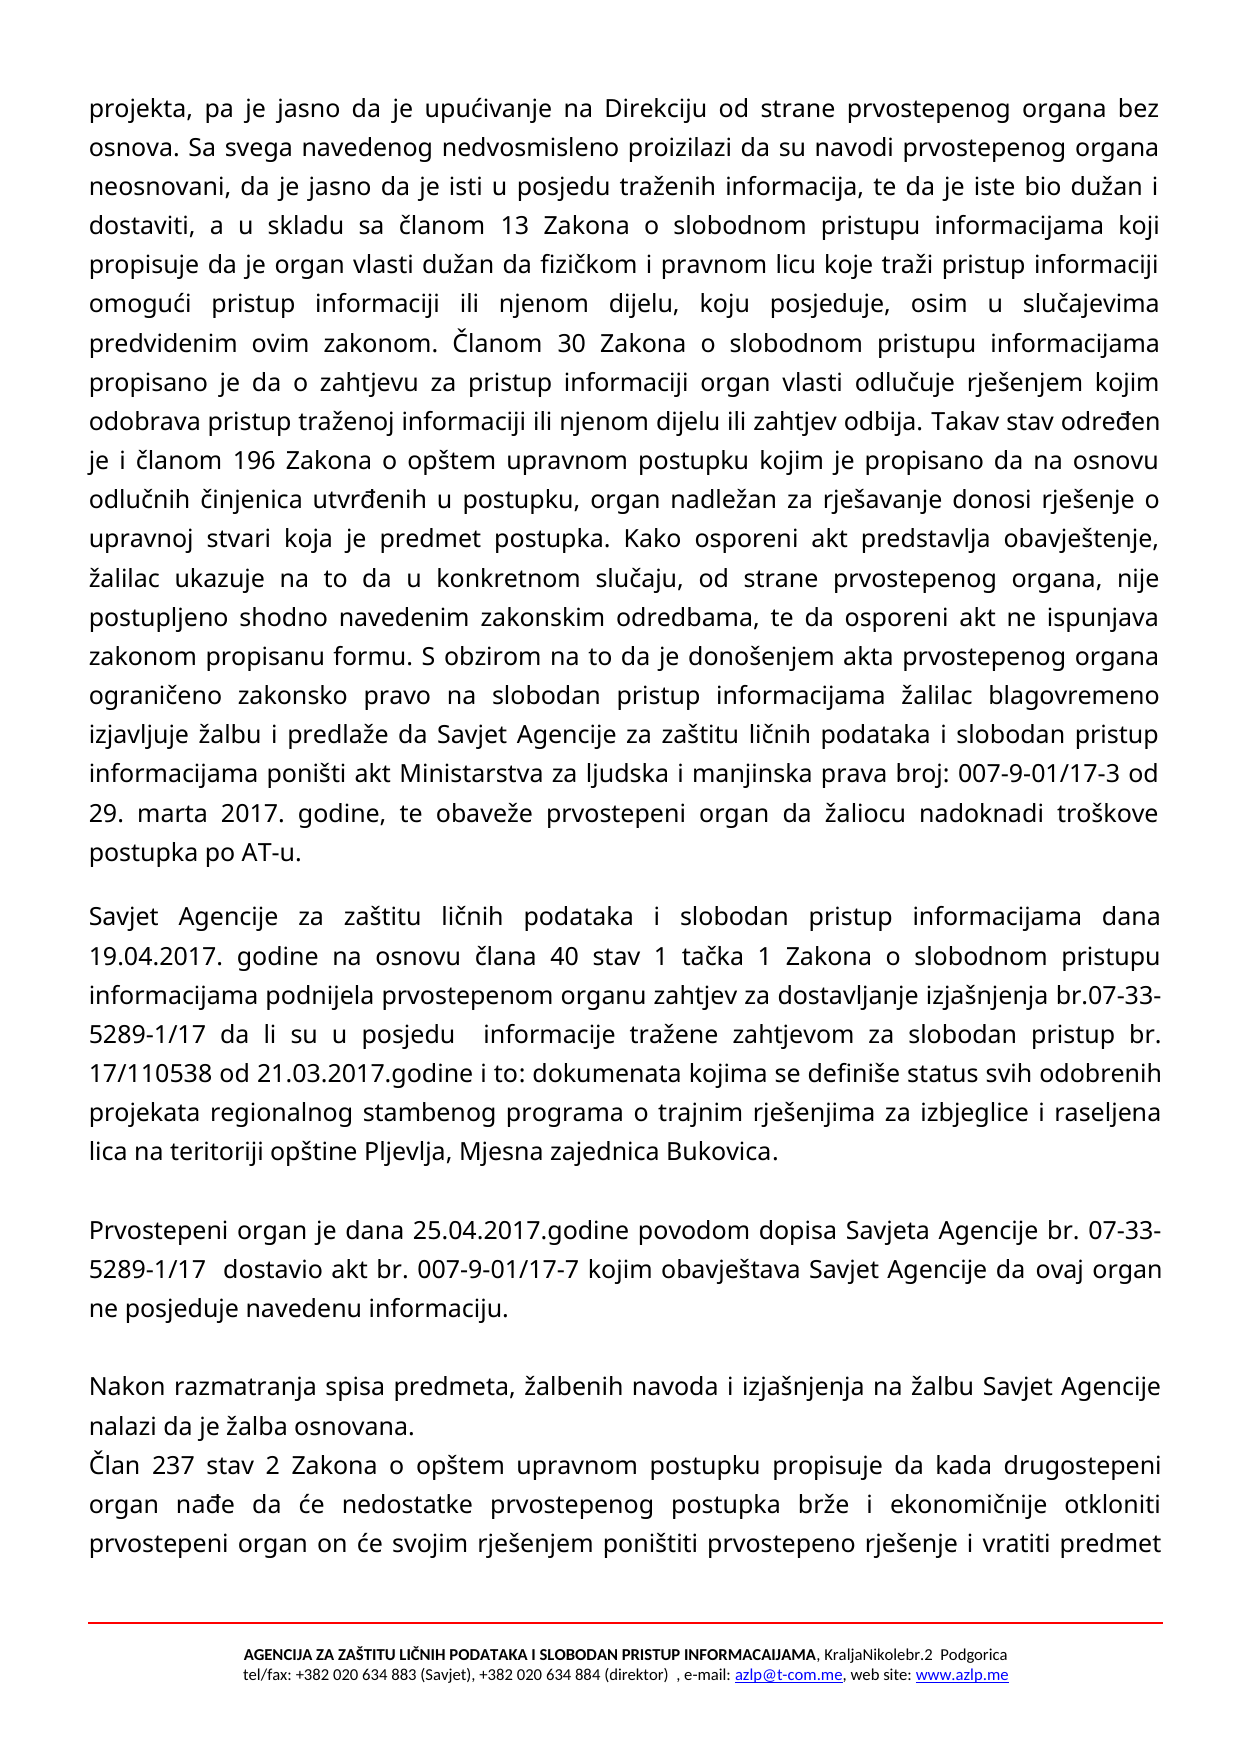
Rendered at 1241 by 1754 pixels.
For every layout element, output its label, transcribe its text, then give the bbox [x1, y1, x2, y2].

text Nakon razmatranja spisa predmeta, žalbenih navoda i izjašnjenja na žalbu Savjet Agencije nalazi da je žalba osnovana. [88, 1369, 1163, 1442]
text Savjet Agencije za zaštitu ličnih podataka i slobodan pristup informacijama dana 19.04.2017. godine na osnovu člana 40 stav 1 tačka 1 Zakona o slobodnom pristupu informacijama podnijela prvostepenom organu zahtjev za dostavljanje izjašnjenja br.07-33-5289-1/17 da li su u posjedu informacije tražene zahtjevom za slobodan pristup br. 17/110538 od 21.03.2017.godine i to: dokumenata kojima se definiše status svih odobrenih projekata regionalnog stambenog programa o trajnim rješenjima za izbjeglice i raseljena lica na teritoriji opštine Pljevlja, Mjesna zajednica Bukovica. [88, 899, 1163, 1168]
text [88, 90, 1161, 868]
text Prvostepeni organ je dana 25.04.2017.godine povodom dopisa Savjeta Agencije br. 07-33-5289-1/17 dostavio akt br. 007-9-01/17-7 kojim obavještava Savjet Agencije da ovaj organ ne posjeduje navedenu informaciju. [88, 1212, 1163, 1325]
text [88, 1447, 1163, 1560]
